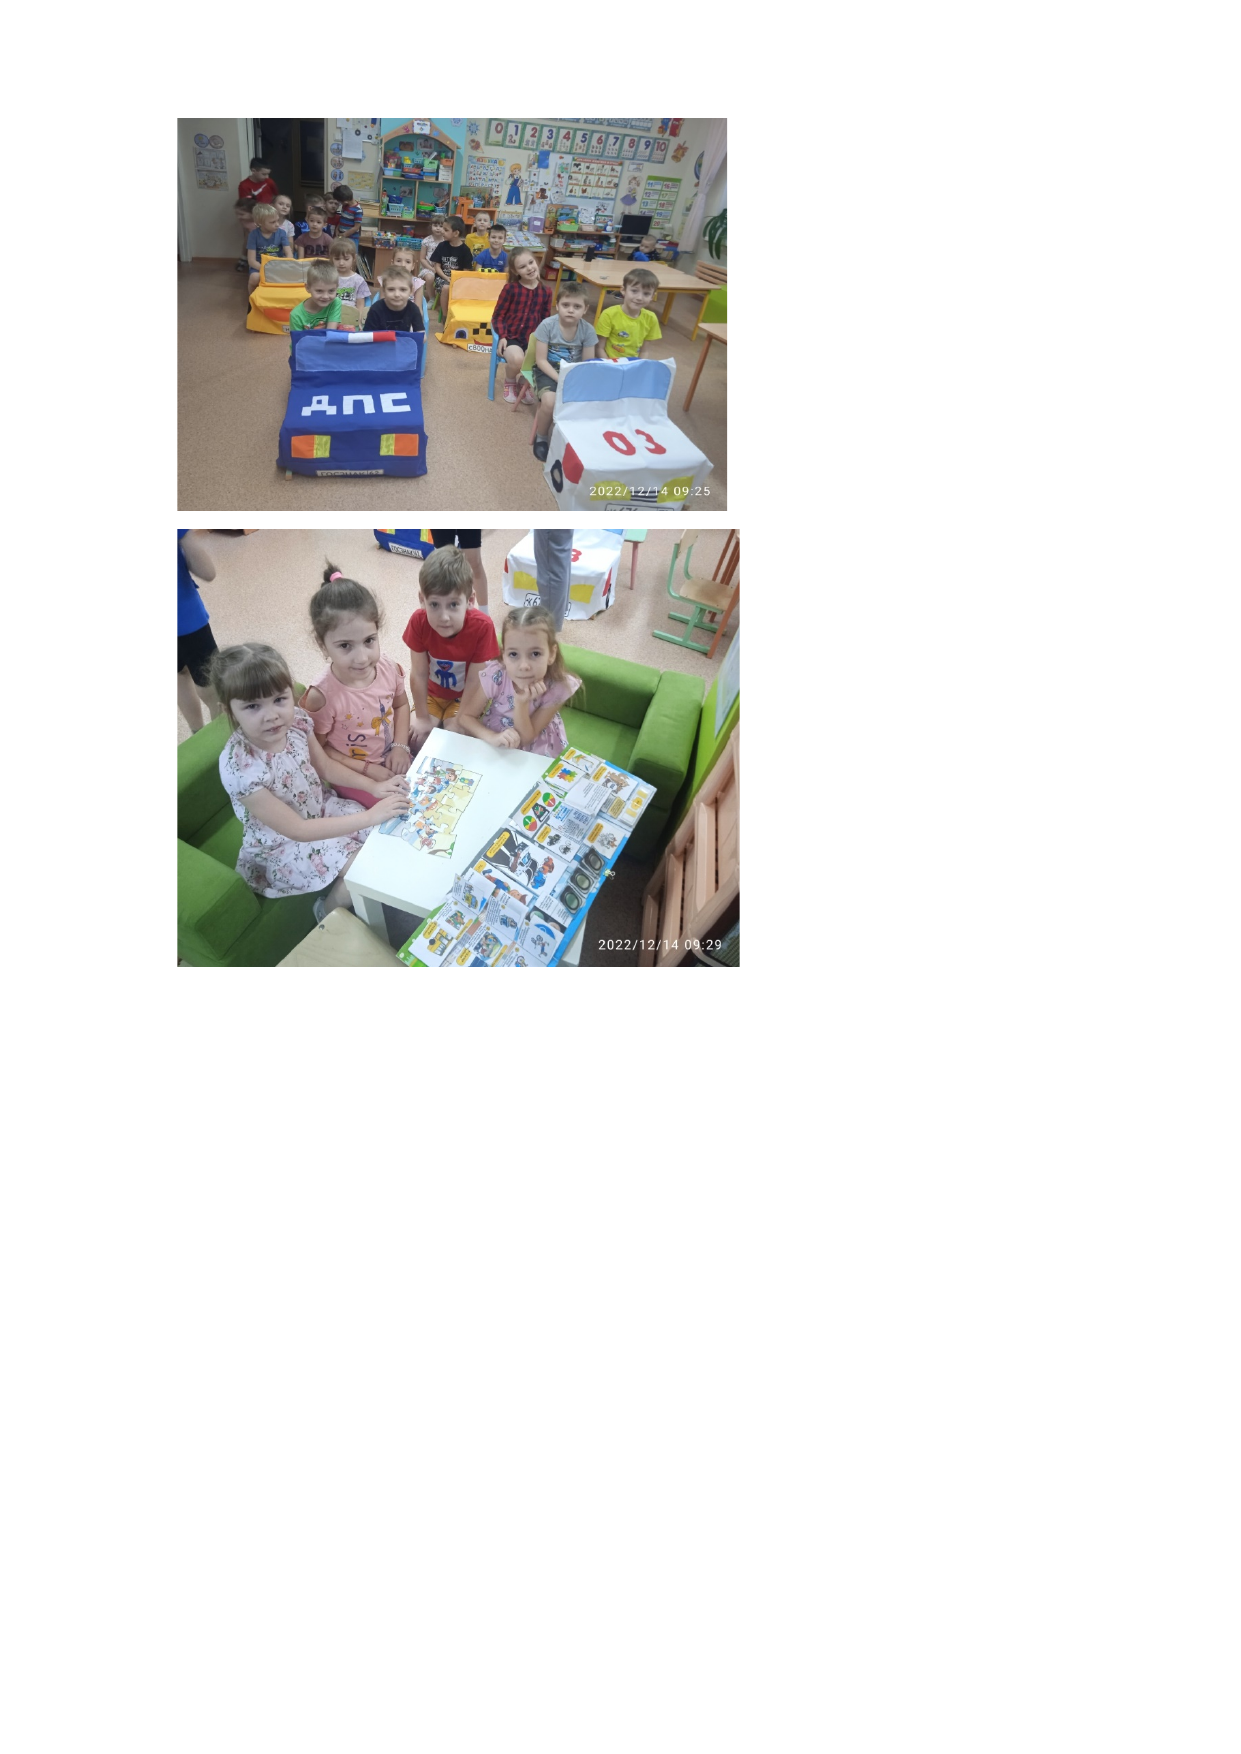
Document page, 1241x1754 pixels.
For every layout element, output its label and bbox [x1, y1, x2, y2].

picture [177, 118, 728, 511]
picture [177, 529, 740, 967]
